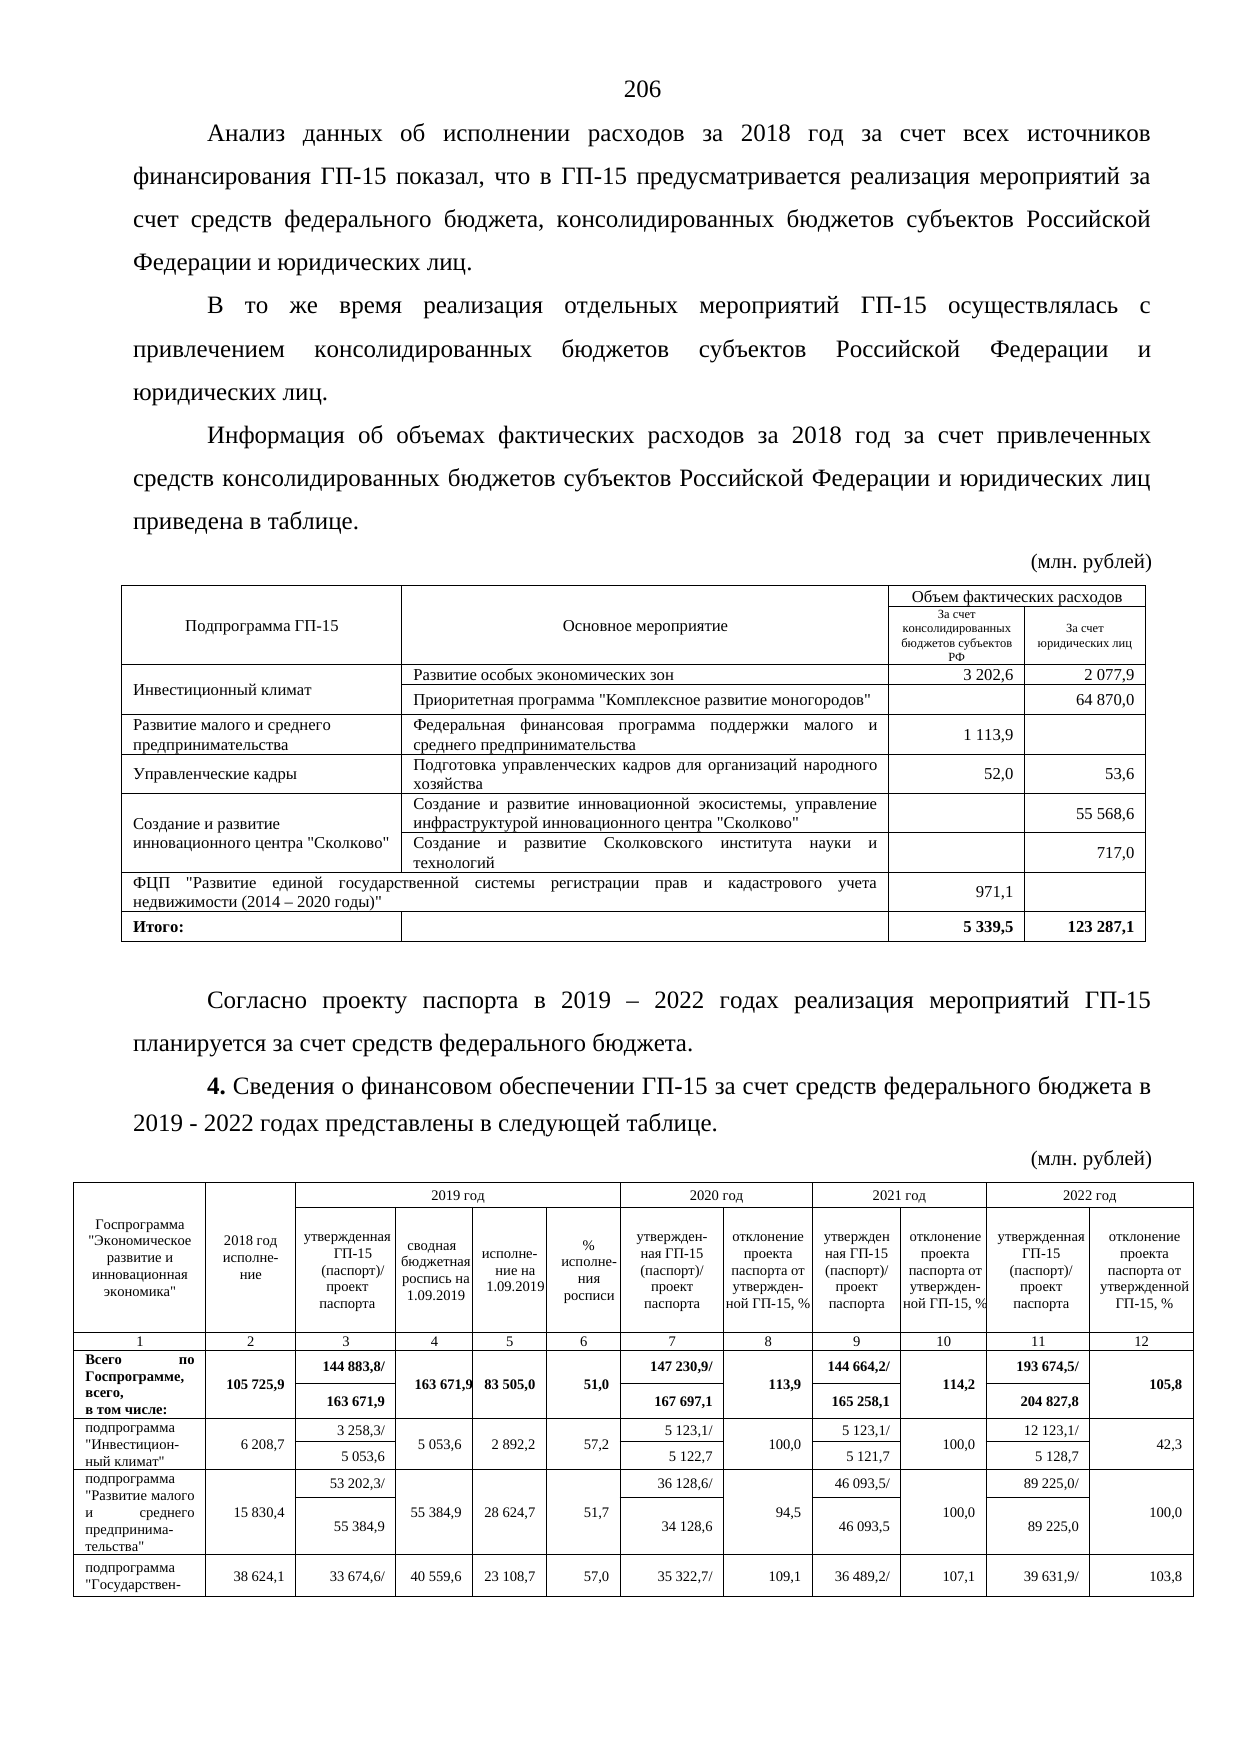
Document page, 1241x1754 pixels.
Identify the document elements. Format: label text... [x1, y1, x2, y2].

table_header Подпрограмма ГП-15 [122, 586, 401, 664]
table_cell Инвестиционный климат [122, 665, 401, 714]
table_cell 1 [74, 1333, 205, 1350]
table_cell 89 225,0/ [987, 1470, 1089, 1497]
table_cell Развитие малого и среднего предпринимательства [122, 715, 401, 753]
table_cell 5 [473, 1333, 546, 1350]
table_cell 5 121,7 [813, 1442, 900, 1469]
table_header 2021 год [813, 1183, 986, 1207]
table_header Госпрограмма "Экономическое развитие и инновационная экономика" [74, 1183, 205, 1332]
table_cell 51,0 [547, 1351, 620, 1418]
table_cell 23 108,7 [473, 1555, 546, 1596]
table_cell Всего по Госпрограмме, всего, в том числе: [74, 1351, 205, 1418]
table_cell Создание и развитие инновационной экосистемы, управление инфраструктурой инновационного центра "Сколково" [402, 794, 888, 832]
table_cell 5 053,6 [396, 1419, 472, 1469]
table_cell 5 123,1/ [621, 1419, 723, 1441]
table_cell % исполне-ния росписи [547, 1208, 620, 1332]
table_cell 5 339,5 [889, 912, 1024, 941]
table_cell 103,8 [1090, 1555, 1193, 1596]
table_cell сводная бюджетная роспись на 1.09.2019 [396, 1208, 472, 1332]
text В то же время реализация отдельных мероприятий ГП-15 осуществлялась с привлечением консолидированных бюджетов субъектов Российской Федерации и юридических лиц. [133, 291, 1152, 406]
table_cell Управленческие кадры [122, 755, 401, 793]
table_cell 57,0 [547, 1555, 620, 1596]
table_cell [889, 685, 1024, 714]
table_cell 147 230,9/ [621, 1351, 723, 1382]
table_cell подпрограмма "Инвестицион-ный климат" [74, 1419, 205, 1469]
table_cell 100,0 [901, 1419, 986, 1469]
table_cell [1025, 873, 1145, 911]
table_cell 144 883,8/ [296, 1351, 395, 1382]
table_cell 64 870,0 [1025, 685, 1145, 714]
table_cell 144 664,2/ [813, 1351, 900, 1382]
text Анализ данных об исполнении расходов за 2018 год за счет всех источников финансирования ГП-15 показал, что в ГП-15 предусматривается реализация мероприятий за счет средств федерального бюджета, консолидированных бюджетов субъектов Российской Федерации и юридических лиц. [133, 118, 1152, 276]
table_cell 123 287,1 [1025, 912, 1145, 941]
table_cell 55 384,9 [296, 1498, 395, 1554]
table_cell подпрограмма "Государствен-ная регистрация прав, кадастр и картография" [74, 1555, 205, 1596]
table_cell 6 208,7 [206, 1419, 295, 1469]
table_cell 5 123,1/ [813, 1419, 900, 1441]
table_cell За счет консолидированных бюджетов субъектов РФ [889, 607, 1024, 664]
table_cell 114,2 [901, 1351, 986, 1418]
table_cell 1 113,9 [889, 715, 1024, 753]
table_cell 2 077,9 [1025, 665, 1145, 684]
table_cell Создание и развитие Сколковского института науки и технологий [402, 833, 888, 872]
table_cell 5 128,7 [987, 1442, 1089, 1469]
table_cell 717,0 [1025, 833, 1145, 872]
table_cell Приоритетная программа "Комплексное развитие моногородов" [402, 685, 888, 714]
table_cell 94,5 [724, 1470, 812, 1554]
table_cell 3 [296, 1333, 395, 1350]
table_cell утвержденная ГП-15 (паспорт)/проект паспорта [813, 1208, 900, 1332]
table_header 2019 год [296, 1183, 620, 1207]
table_cell 34 128,6 [621, 1498, 723, 1554]
table_header 2022 год [987, 1183, 1193, 1207]
table_cell 39 631,9/ [987, 1555, 1089, 1596]
table_cell 6 [547, 1333, 620, 1350]
table_cell 38 624,1 [206, 1555, 295, 1596]
table_cell Создание и развитие инновационного центра "Сколково" [122, 794, 401, 872]
table_cell 53,6 [1025, 755, 1145, 793]
table_cell подпрограмма "Развитие малого и среднего предпринима-тельства" [74, 1470, 205, 1554]
table_cell 2 892,2 [473, 1419, 546, 1469]
table_cell 55 568,6 [1025, 794, 1145, 832]
table_cell утвержден-ная ГП-15 (паспорт)/ проект паспорта [621, 1208, 723, 1332]
text 4. Сведения о финансовом обеспечении ГП-15 за счет средств федерального бюджета в 2019 - 2022 годах представлены в следующей таблице. [133, 1071, 1152, 1137]
table_cell 163 671,9 [396, 1351, 472, 1418]
table_cell 100,0 [901, 1470, 986, 1554]
table_cell 9 [813, 1333, 900, 1350]
table_cell 12 [1090, 1333, 1193, 1350]
table_header 2020 год [621, 1183, 812, 1207]
table_cell 971,1 [889, 873, 1024, 911]
table_header Объем фактических расходов [889, 586, 1145, 606]
table_cell 113,9 [724, 1351, 812, 1418]
table_cell Итого: [122, 912, 401, 941]
table_cell 8 [724, 1333, 812, 1350]
table_cell Развитие особых экономических зон [402, 665, 888, 684]
table_cell 3 202,6 [889, 665, 1024, 684]
table_cell 7 [621, 1333, 723, 1350]
table_cell 46 093,5 [813, 1498, 900, 1554]
table_cell 40 559,6 [396, 1555, 472, 1596]
table_cell 46 093,5/ [813, 1470, 900, 1497]
table_cell исполне-ние на 1.09.2019 [473, 1208, 546, 1332]
table_cell 167 697,1 [621, 1384, 723, 1418]
table_cell 36 128,6/ [621, 1470, 723, 1497]
text Согласно проекту паспорта в 2019 – 2022 годах реализация мероприятий ГП-15 планируется за счет средств федерального бюджета. [133, 985, 1152, 1057]
table_cell отклонение проекта паспорта от утвержден-ной ГП-15, % [901, 1208, 986, 1332]
table_cell [1025, 715, 1145, 753]
table_cell 55 384,9 [396, 1470, 472, 1554]
table_cell 204 827,8 [987, 1384, 1089, 1418]
table_cell ФЦП "Развитие единой государственной системы регистрации прав и кадастрового учета недвижимости (2014 – 2020 годы)" [122, 873, 888, 911]
text (млн. рублей) [133, 549, 1152, 573]
table_cell 5 053,6 [296, 1442, 395, 1469]
table_cell 2 [206, 1333, 295, 1350]
table_cell 28 624,7 [473, 1470, 546, 1554]
text Информация об объемах фактических расходов за 2018 год за счет привлеченных средств консолидированных бюджетов субъектов Российской Федерации и юридических лиц приведена в таблице. [133, 420, 1152, 535]
table_cell 11 [987, 1333, 1089, 1350]
table_cell 35 322,7/ [621, 1555, 723, 1596]
table_cell 105 725,9 [206, 1351, 295, 1418]
table_cell 193 674,5/ [987, 1351, 1089, 1382]
table_cell 165 258,1 [813, 1384, 900, 1418]
table_cell 52,0 [889, 755, 1024, 793]
table_cell 36 489,2/ [813, 1555, 900, 1596]
table_cell 3 258,3/ [296, 1419, 395, 1441]
table_header 2018 год исполне-ние [206, 1183, 295, 1332]
table_cell 53 202,3/ [296, 1470, 395, 1497]
table_cell 57,2 [547, 1419, 620, 1469]
table_cell 15 830,4 [206, 1470, 295, 1554]
table_cell 51,7 [547, 1470, 620, 1554]
table_cell Федеральная финансовая программа поддержки малого и среднего предпринимательства [402, 715, 888, 753]
table_header Основное мероприятие [402, 586, 888, 664]
table_cell 5 122,7 [621, 1442, 723, 1469]
table_cell [889, 794, 1024, 832]
table_cell утвержденная ГП-15 (паспорт)/ проект паспорта [296, 1208, 395, 1332]
table_cell утвержденная ГП-15 (паспорт)/ проект паспорта [987, 1208, 1089, 1332]
table_cell 33 674,6/ [296, 1555, 395, 1596]
table_cell 163 671,9 [296, 1384, 395, 1418]
table_cell 100,0 [1090, 1470, 1193, 1554]
text (млн. рублей) [133, 1146, 1152, 1170]
table_cell 107,1 [901, 1555, 986, 1596]
table_cell отклонение проекта паспорта от утвержден-ной ГП-15, % [724, 1208, 812, 1332]
table_cell 109,1 [724, 1555, 812, 1596]
table_cell отклонение проекта паспорта от утвержденной ГП-15, % [1090, 1208, 1193, 1332]
table_cell [402, 912, 888, 941]
table_cell 12 123,1/ [987, 1419, 1089, 1441]
table_cell 100,0 [724, 1419, 812, 1469]
table_cell Подготовка управленческих кадров для организаций народного хозяйства [402, 755, 888, 793]
table_cell [889, 833, 1024, 872]
table_cell 10 [901, 1333, 986, 1350]
table_cell За счет юридических лиц [1025, 607, 1145, 664]
table_cell 105,8 [1090, 1351, 1193, 1418]
table_cell 42,3 [1090, 1419, 1193, 1469]
table_cell 89 225,0 [987, 1498, 1089, 1554]
table_cell 83 505,0 [473, 1351, 546, 1418]
table_cell 4 [396, 1333, 472, 1350]
